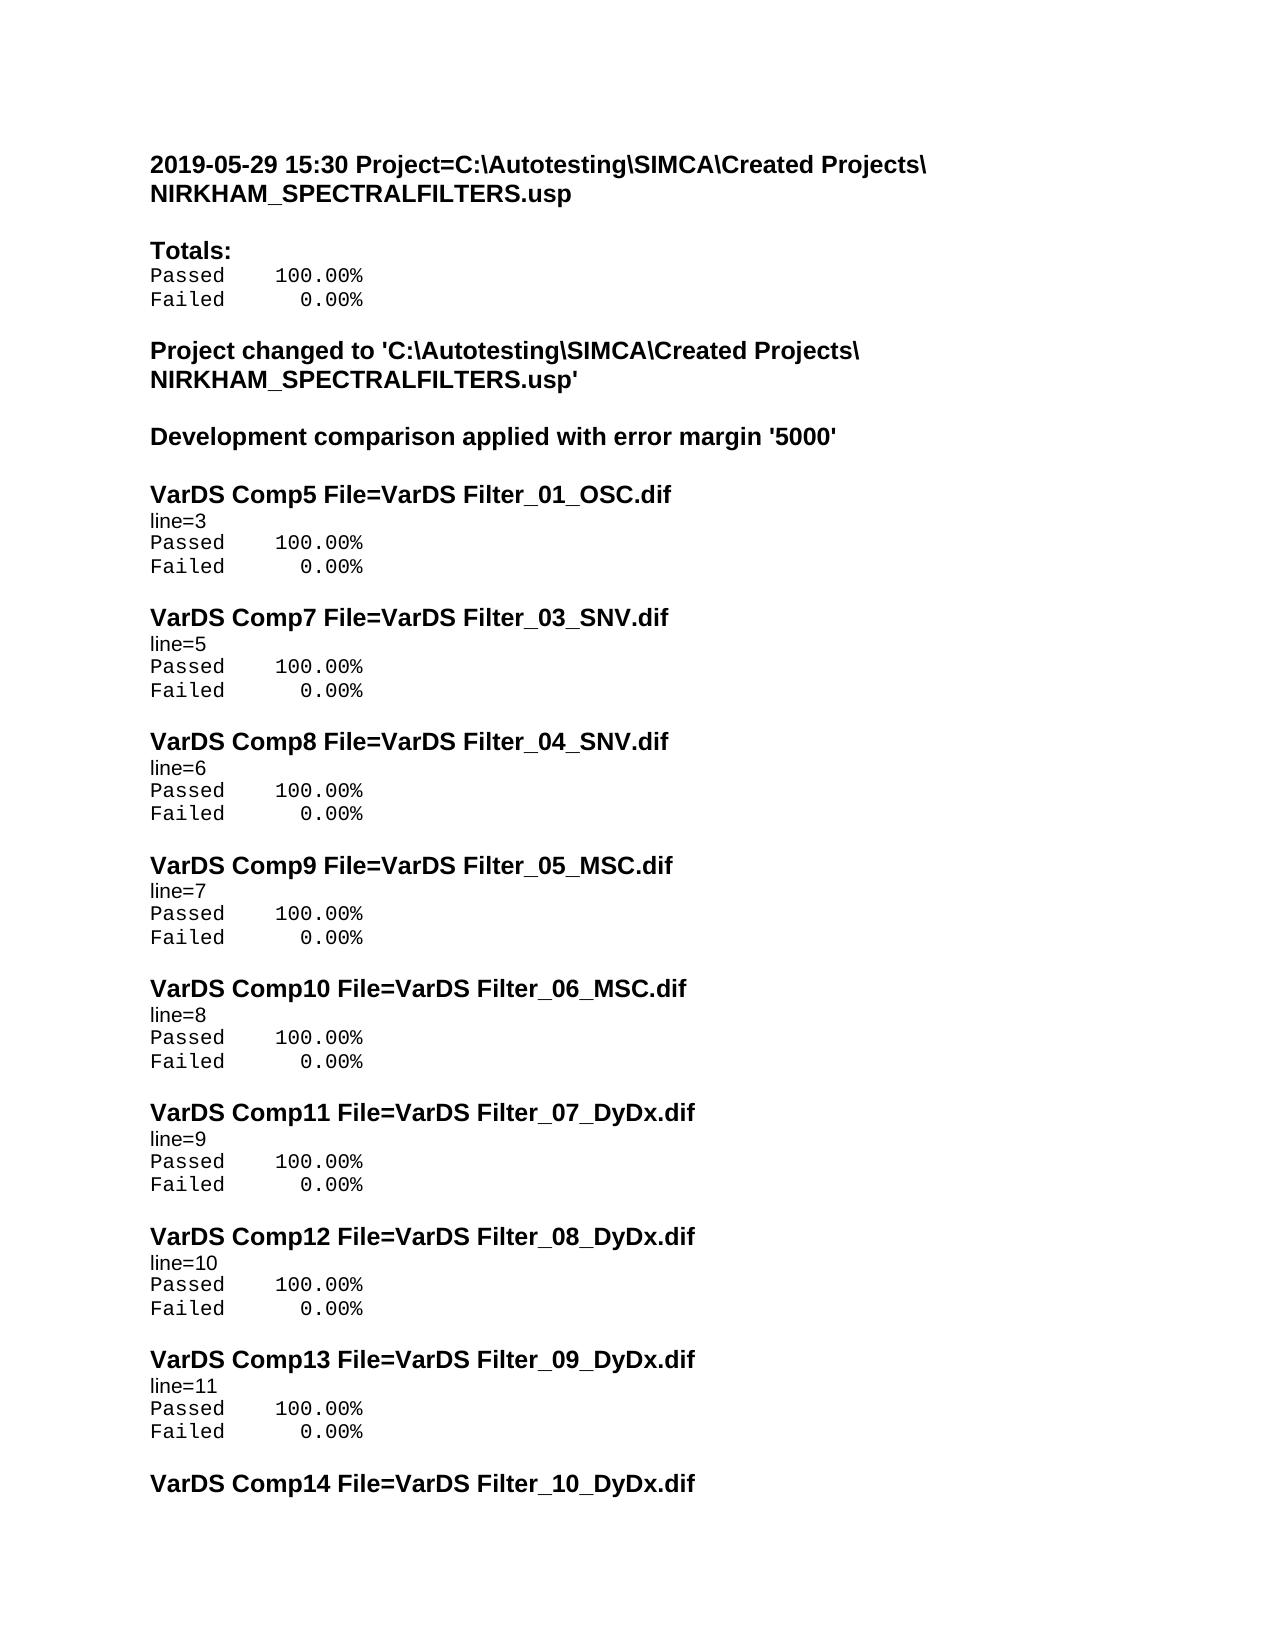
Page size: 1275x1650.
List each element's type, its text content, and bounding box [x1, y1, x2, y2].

text line=10 [150, 1250, 1125, 1274]
text VarDS Comp14 File=VarDS Filter_10_DyDx.dif [150, 1469, 1125, 1498]
text VarDS Comp10 File=VarDS Filter_06_MSC.dif [150, 974, 1125, 1003]
text Development comparison applied with error margin '5000' [150, 422, 1125, 451]
text Failed 0.00% [150, 1174, 1125, 1198]
text Failed 0.00% [150, 927, 1125, 951]
text Passed 100.00% [150, 780, 1125, 803]
text VarDS Comp7 File=VarDS Filter_03_SNV.dif [150, 603, 1125, 632]
text 2019-05-29 15:30 Project=C:\Autotesting\SIMCA\Created Projects\NIRKHAM_SPECTRALFILTERS.usp [150, 150, 1125, 207]
text VarDS Comp12 File=VarDS Filter_08_DyDx.dif [150, 1222, 1125, 1250]
text Failed 0.00% [150, 803, 1125, 827]
text Failed 0.00% [150, 1298, 1125, 1322]
text Failed 0.00% [150, 680, 1125, 703]
text VarDS Comp5 File=VarDS Filter_01_OSC.dif [150, 480, 1125, 508]
text VarDS Comp13 File=VarDS Filter_09_DyDx.dif [150, 1345, 1125, 1374]
text Passed 100.00% [150, 903, 1125, 927]
text line=5 [150, 632, 1125, 656]
text line=3 [150, 508, 1125, 532]
text Failed 0.00% [150, 289, 1125, 312]
text Project changed to 'C:\Autotesting\SIMCA\Created Projects\NIRKHAM_SPECTRALFILTERS.usp' [150, 336, 1125, 393]
text Failed 0.00% [150, 1422, 1125, 1445]
text line=11 [150, 1374, 1125, 1398]
text VarDS Comp11 File=VarDS Filter_07_DyDx.dif [150, 1098, 1125, 1127]
text Totals: [150, 236, 1125, 265]
text line=7 [150, 879, 1125, 903]
text Passed 100.00% [150, 1398, 1125, 1422]
text Passed 100.00% [150, 532, 1125, 556]
text line=8 [150, 1003, 1125, 1027]
text line=6 [150, 756, 1125, 780]
text Failed 0.00% [150, 556, 1125, 580]
text VarDS Comp8 File=VarDS Filter_04_SNV.dif [150, 727, 1125, 756]
text Passed 100.00% [150, 265, 1125, 289]
text Passed 100.00% [150, 1027, 1125, 1051]
text Failed 0.00% [150, 1051, 1125, 1074]
text Passed 100.00% [150, 1151, 1125, 1174]
text VarDS Comp9 File=VarDS Filter_05_MSC.dif [150, 851, 1125, 879]
text line=9 [150, 1127, 1125, 1151]
text Passed 100.00% [150, 1274, 1125, 1298]
text Passed 100.00% [150, 656, 1125, 680]
